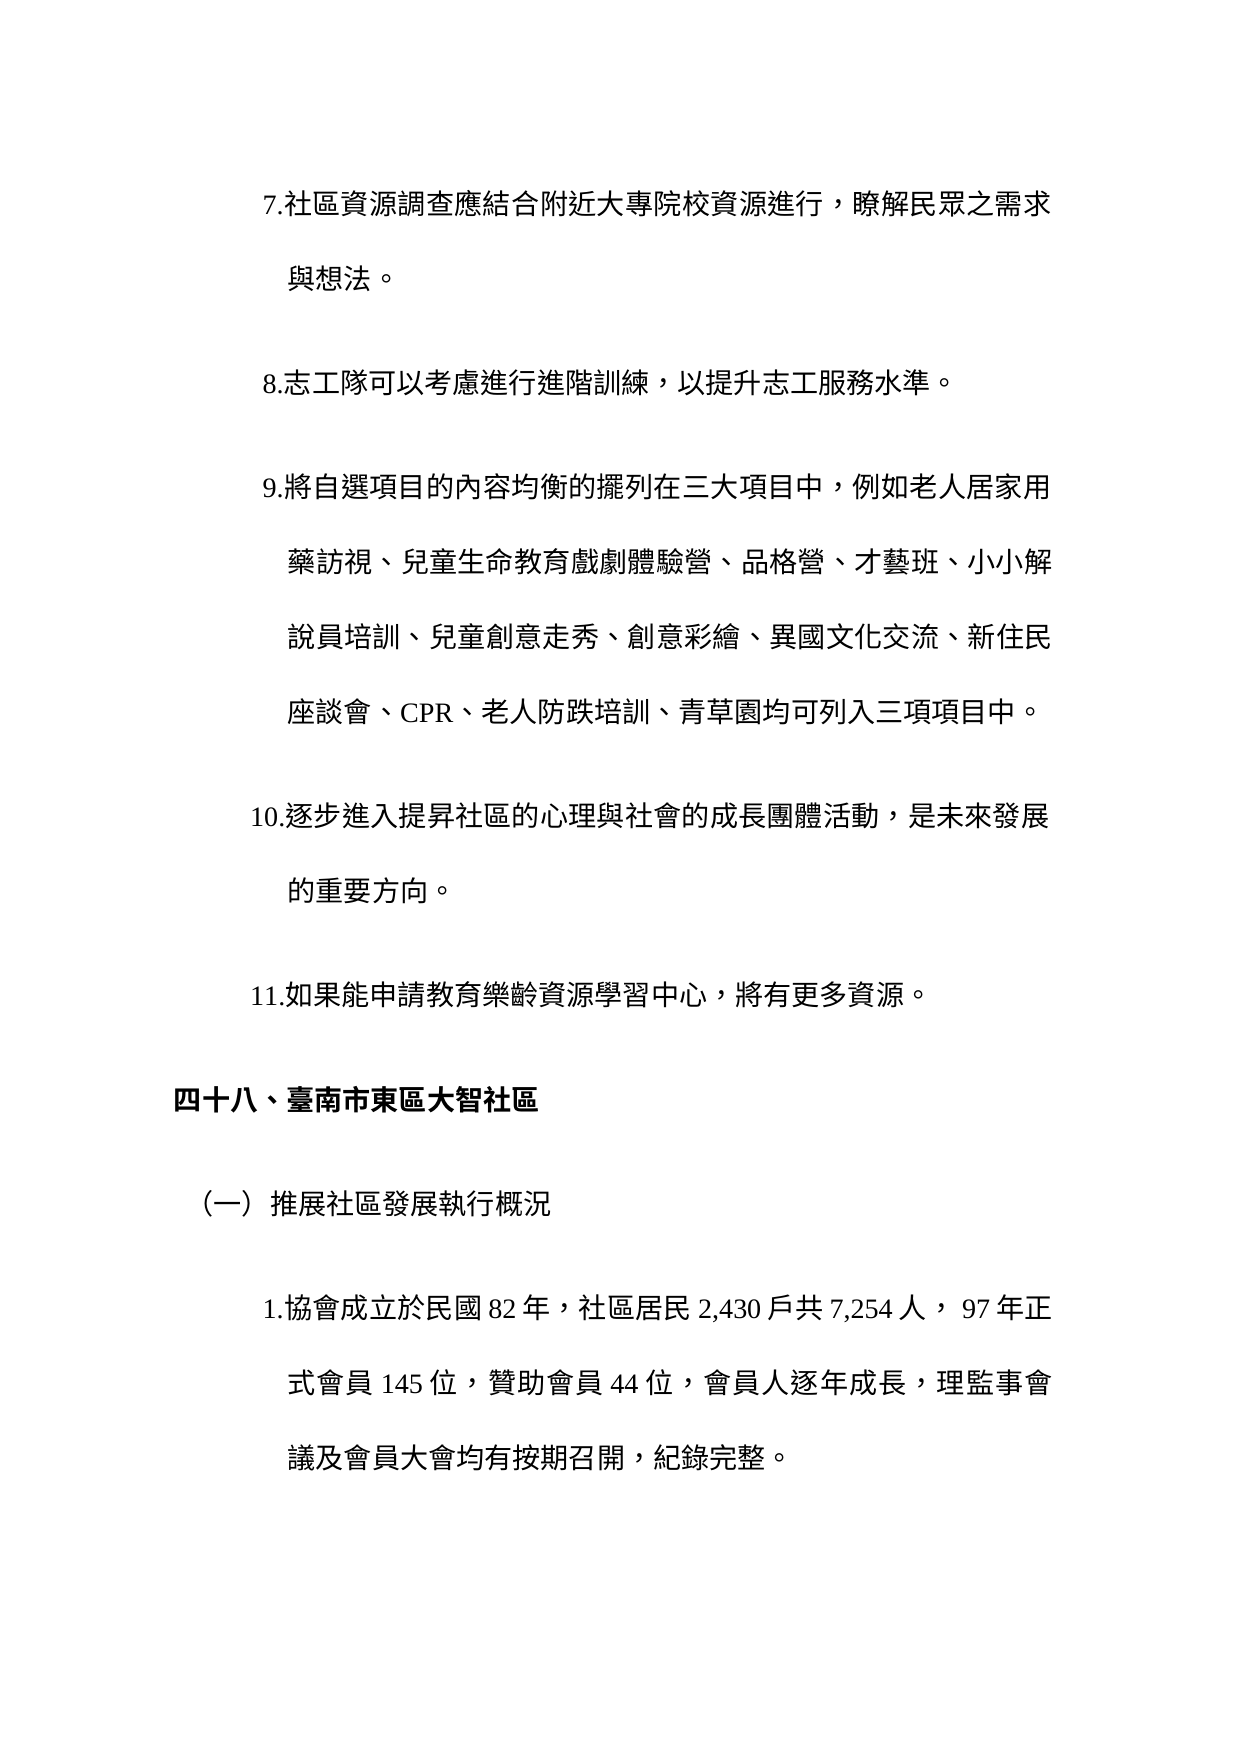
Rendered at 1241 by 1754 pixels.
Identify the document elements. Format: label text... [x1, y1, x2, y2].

text 11.如果能申請教育樂齡資源學習中心，將有更多資源。 [250, 956, 1053, 1031]
text 7.社區資源調查應結合附近大專院校資源進行，瞭解民眾之需求與想法。 [262, 164, 1053, 314]
text （一）推展社區發展執行概況 [150, 1164, 978, 1239]
text 10.逐步進入提昇社區的心理與社會的成長團體活動，是未來發展的重要方向。 [250, 777, 1053, 927]
text 1.協會成立於民國82年，社區居民2,430戶共7,254人， 97年正式會員145位，贊助會員44位，會員人逐年成長，理監事會議及會員大會均有按期召開，紀錄完整。 [262, 1269, 1053, 1494]
text 四十八、臺南市東區大智社區 [131, 1060, 1053, 1135]
text 9.將自選項目的內容均衡的擺列在三大項目中，例如老人居家用藥訪視、兒童生命教育戲劇體驗營、品格營、才藝班、小小解說員培訓、兒童創意走秀、創意彩繪、異國文化交流、新住民座談會、CPR、老人防跌培訓、青草園均可列入三項項目中。 [262, 448, 1053, 748]
text 8.志工隊可以考慮進行進階訓練，以提升志工服務水準。 [262, 344, 1053, 419]
